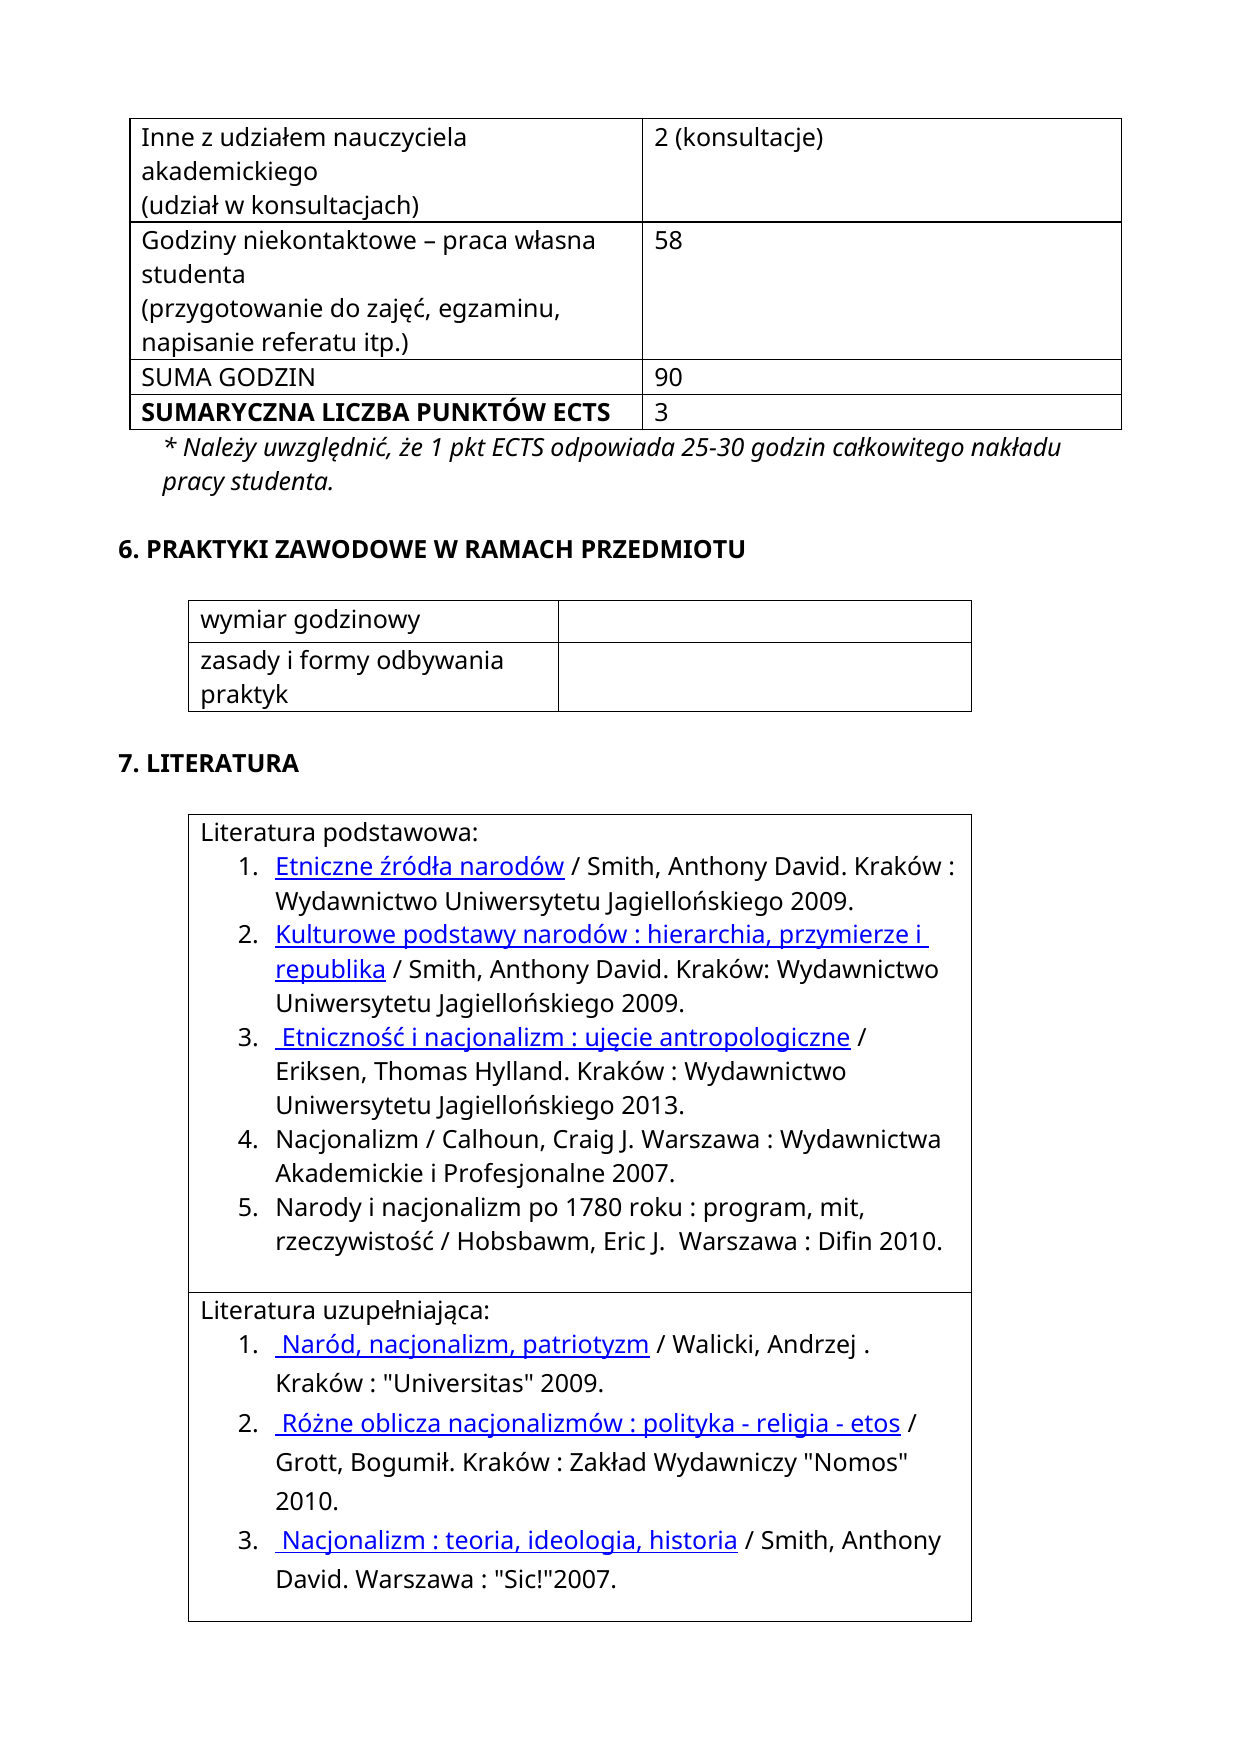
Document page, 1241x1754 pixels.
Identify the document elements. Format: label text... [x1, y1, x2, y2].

table_cell SUMARYCZNA LICZBA PUNKTÓW ECTS [131, 395, 642, 429]
table_header [559, 601, 971, 642]
table_header wymiar godzinowy [189, 601, 558, 642]
table_header Literatura podstawowa: Etniczne źródła narodów / . Kraków : Wydawnictwo Uniwersytetu Jagiellońskiego 2009. Kulturowe podstawy narodów : hierarchia, przymierze i republika / . Kraków: Wydawnictwo Uniwersytetu Jagiellońskiego 2009. Etniczność i nacjonalizm : ujęcie antropologiczne / . Kraków : Wydawnictwo Uniwersytetu Jagiellońskiego 2013. Nacjonalizm / Calhoun, Craig J. Warszawa : Wydawnictwa Akademickie i Profesjonalne 2007. Narody i nacjonalizm po 1780 roku : program, mit, rzeczywistość / Hobsbawm, Eric J. Warszawa : Difin 2010. [189, 815, 971, 1292]
text 7. LITERATURA [118, 746, 1122, 780]
text * Należy uwzględnić, że 1 pkt ECTS odpowiada 25-30 godzin całkowitego nakładu pracy studenta. [162, 430, 1122, 498]
table_cell 90 [643, 360, 1121, 394]
table_cell [559, 643, 971, 711]
table_cell zasady i formy odbywania praktyk [189, 643, 558, 711]
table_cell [189, 1293, 971, 1621]
table_cell Godziny niekontaktowe – praca własna studenta (przygotowanie do zajęć, egzaminu, napisanie referatu itp.) [131, 223, 642, 359]
text 6. PRAKTYKI ZAWODOWE W RAMACH PRZEDMIOTU [118, 532, 1122, 566]
table_cell SUMA GODZIN [131, 360, 642, 394]
table_cell 58 [643, 223, 1121, 359]
table_cell 2 (konsultacje) [643, 119, 1121, 221]
table_cell Inne z udziałem nauczyciela akademickiego (udział w konsultacjach) [131, 119, 642, 221]
table_cell 3 [643, 395, 1121, 429]
